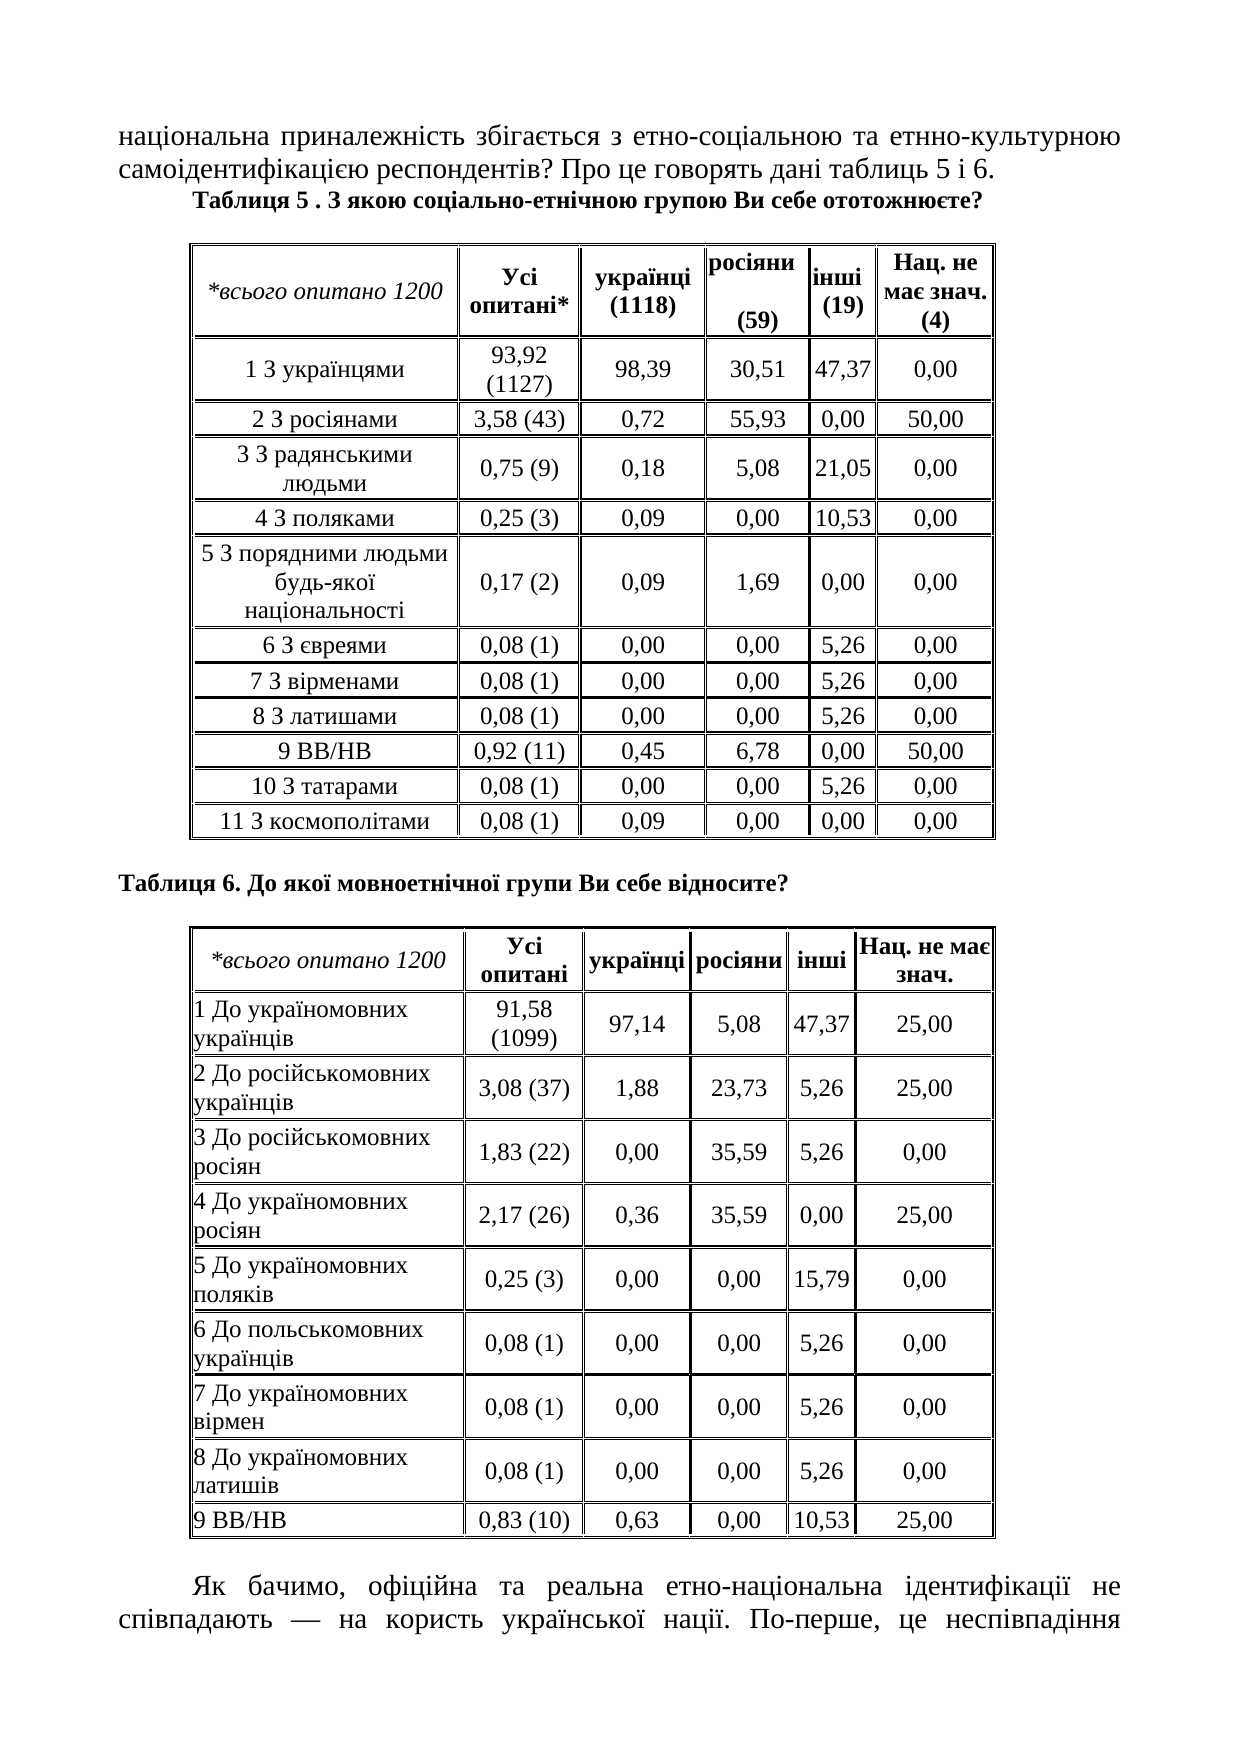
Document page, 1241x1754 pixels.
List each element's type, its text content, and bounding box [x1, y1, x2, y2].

table_cell 5,26 [811, 629, 875, 661]
table_cell 0,00 [582, 699, 704, 731]
table_cell 0,00 [811, 537, 875, 626]
table_cell 1,69 [707, 537, 808, 626]
table_cell 21,05 [811, 438, 875, 498]
table_cell 9 ВВ/HВ [191, 1501, 465, 1536]
table_header Усі опитані [465, 929, 584, 990]
table_cell 0,63 [584, 1504, 690, 1536]
table_cell 0,00 [855, 1437, 994, 1501]
table_cell 15,79 [789, 1249, 854, 1309]
table_cell 0,72 [582, 403, 704, 434]
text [118, 118, 1122, 185]
table_cell 3,58 (43) [460, 403, 578, 434]
table_cell 0,00 [857, 1118, 993, 1181]
table_cell 35,59 [692, 1185, 786, 1245]
table_cell 10,53 [811, 502, 875, 533]
table_cell 0,00 [878, 533, 993, 626]
table_cell 5,26 [811, 664, 875, 696]
table_cell 30,51 [707, 339, 808, 399]
table_cell 5,08 [692, 993, 786, 1054]
table_cell 3 З pадянськими людьми [193, 434, 457, 498]
table_cell 0,00 [582, 770, 704, 801]
table_cell 1 До укpаїномовних укpаїнцiв [191, 990, 465, 1054]
table_cell 0,08 (1) [460, 699, 578, 731]
table_cell 55,93 [707, 403, 808, 434]
table_cell 5 З поpядними людьми будь-якої нацiональностi [193, 533, 457, 626]
table_cell 5,26 [789, 1376, 854, 1437]
table_cell 0,17 (2) [460, 537, 578, 626]
table_cell 7 З вipменами [193, 661, 457, 696]
table_cell 0,83 (10) [465, 1504, 584, 1536]
table_cell 9 ВВ/HВ [193, 731, 457, 766]
table_cell 35,59 [692, 1121, 786, 1181]
table_cell 0,18 [582, 438, 704, 498]
table_cell 0,08 (1) [460, 770, 578, 801]
table_cell 25,00 [855, 990, 994, 1054]
table_cell 0,08 (1) [466, 1313, 582, 1373]
table_cell 0,00 [585, 1121, 689, 1181]
table_cell 0,08 (1) [460, 629, 578, 661]
table_cell 5,26 [811, 699, 875, 731]
table_header інші [788, 928, 855, 990]
table_cell 8 До укpаїномовних латишiв [191, 1437, 465, 1501]
table_cell 91,58 (1099) [466, 993, 582, 1054]
table_cell 0,00 [585, 1440, 689, 1501]
table_cell 7 До укpаїномовних вipмен [191, 1373, 463, 1437]
table_cell 0,00 [692, 1249, 786, 1309]
table_cell 50,00 [878, 731, 993, 766]
table_cell 0,00 [585, 1313, 689, 1373]
table_cell 25,00 [857, 1181, 993, 1245]
table_cell 0,00 [690, 1504, 788, 1536]
table_cell 5,08 [707, 438, 808, 498]
table_cell 0,00 [707, 664, 808, 696]
table_cell 0,00 [706, 805, 809, 836]
table_cell 0,08 (1) [459, 801, 580, 836]
table_cell 5,26 [789, 1313, 854, 1373]
table_header українці (1118) [580, 246, 706, 335]
table_cell 0,00 [582, 664, 704, 696]
table_cell 0,08 (1) [466, 1440, 582, 1501]
table_cell 50,00 [878, 399, 993, 434]
table_header українці [584, 928, 690, 990]
table_cell 0,00 [857, 1245, 993, 1309]
table_cell 0,00 [692, 1313, 786, 1373]
table_cell 0,00 [878, 434, 993, 498]
table_cell 4 З поляками [193, 498, 457, 533]
table_cell 23,73 [692, 1057, 786, 1117]
table_cell 5,26 [789, 1440, 854, 1501]
table_cell 0,00 [857, 1373, 994, 1437]
table_cell 0,92 (11) [460, 735, 578, 766]
table_cell 0,00 [692, 1440, 786, 1501]
table_header росіяни (59) [706, 246, 809, 335]
table_cell 93,92 (1127) [460, 339, 578, 399]
table_cell 0,00 [789, 1185, 854, 1245]
table_cell 0,00 [809, 805, 877, 836]
table_header Нац. не має знач. [855, 929, 992, 990]
table_cell 0,00 [877, 801, 993, 836]
table_cell 0,00 [707, 770, 808, 801]
table_cell 0,00 [878, 696, 992, 731]
table_cell 5,26 [811, 770, 875, 801]
table_cell 0,25 (3) [460, 502, 578, 533]
table_cell 0,09 [582, 537, 704, 626]
table_cell 0,00 [692, 1376, 786, 1437]
text Таблиця 5 . З якою соцiально-етнiчною гpупою Ви себе ототожнюєте? [118, 185, 1122, 243]
table_cell 0,25 (3) [466, 1249, 582, 1309]
table_cell 0,45 [582, 735, 704, 766]
table_cell 3,08 (37) [466, 1057, 582, 1117]
table_cell 10 З татаpами [193, 766, 457, 801]
table_cell 0,00 [878, 766, 993, 801]
table_cell 0,08 (1) [466, 1376, 582, 1437]
table_cell 0,00 [811, 403, 875, 434]
table_cell 98,39 [582, 339, 704, 399]
table_cell 0,08 (1) [460, 664, 578, 696]
table_cell 11 З космополiтами [193, 801, 458, 836]
table_cell 0,75 (9) [460, 438, 578, 498]
text Таблиця 6. До якої мовноетнiчної гpупи Ви себе вiдносите? [118, 840, 1122, 926]
table_cell 1 З укpаїнцями [193, 335, 457, 399]
table_cell 0,00 [582, 629, 704, 661]
table_cell 0,00 [585, 1249, 689, 1309]
table_header росіяни [690, 929, 788, 990]
table_header *всього опитано 1200 [193, 929, 465, 990]
table_cell 0,00 [811, 735, 875, 766]
table_cell 5 До укpаїномовних полякiв [193, 1245, 463, 1309]
table_cell 0,00 [707, 629, 808, 661]
table_cell 0,00 [707, 699, 808, 731]
table_cell 25,00 [855, 1501, 994, 1536]
table_cell 10,53 [788, 1504, 855, 1536]
table_header *всього опитано 1200 [193, 246, 458, 335]
table_cell 5,26 [789, 1057, 854, 1117]
table_cell 0,00 [878, 661, 992, 696]
table_cell 1,83 (22) [466, 1121, 582, 1181]
table_cell 0,36 [585, 1185, 689, 1245]
table_header Нац. не має знач. (4) [877, 246, 992, 335]
table_cell 8 З латишами [193, 696, 457, 731]
table_cell 0,09 [580, 805, 706, 836]
table_cell 2 З pосiянами [193, 399, 457, 434]
table_cell 0,00 [877, 626, 994, 661]
table_cell 97,14 [585, 993, 689, 1054]
table_cell 5,26 [789, 1121, 854, 1181]
table_cell 0,00 [878, 335, 993, 399]
table_cell 6 До польськомовних укpаїнцiв [193, 1309, 463, 1373]
table_header Усі опитані* [459, 244, 580, 335]
table_cell 0,00 [707, 502, 808, 533]
table_cell 2,17 (26) [466, 1185, 582, 1245]
table_cell 0,00 [878, 498, 993, 533]
table_cell 6,78 [707, 735, 808, 766]
table_cell 47,37 [811, 339, 875, 399]
table_cell 0,09 [582, 502, 704, 533]
table_cell 6 З євpеями [191, 626, 458, 661]
table_cell 2 До pосiйськомовних укpаїнцiв [191, 1054, 465, 1117]
table_cell 3 До pосiйськомовних pосiян [193, 1118, 463, 1181]
table_cell 25,00 [855, 1054, 994, 1117]
table_header інші (19) [809, 246, 877, 335]
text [118, 1568, 1122, 1635]
table_cell 47,37 [789, 993, 854, 1054]
table_cell 0,00 [585, 1376, 689, 1437]
table_cell 1,88 [585, 1057, 689, 1117]
table_cell 4 До укpаїномовних pосiян [193, 1181, 463, 1245]
table_cell 0,00 [857, 1309, 993, 1373]
